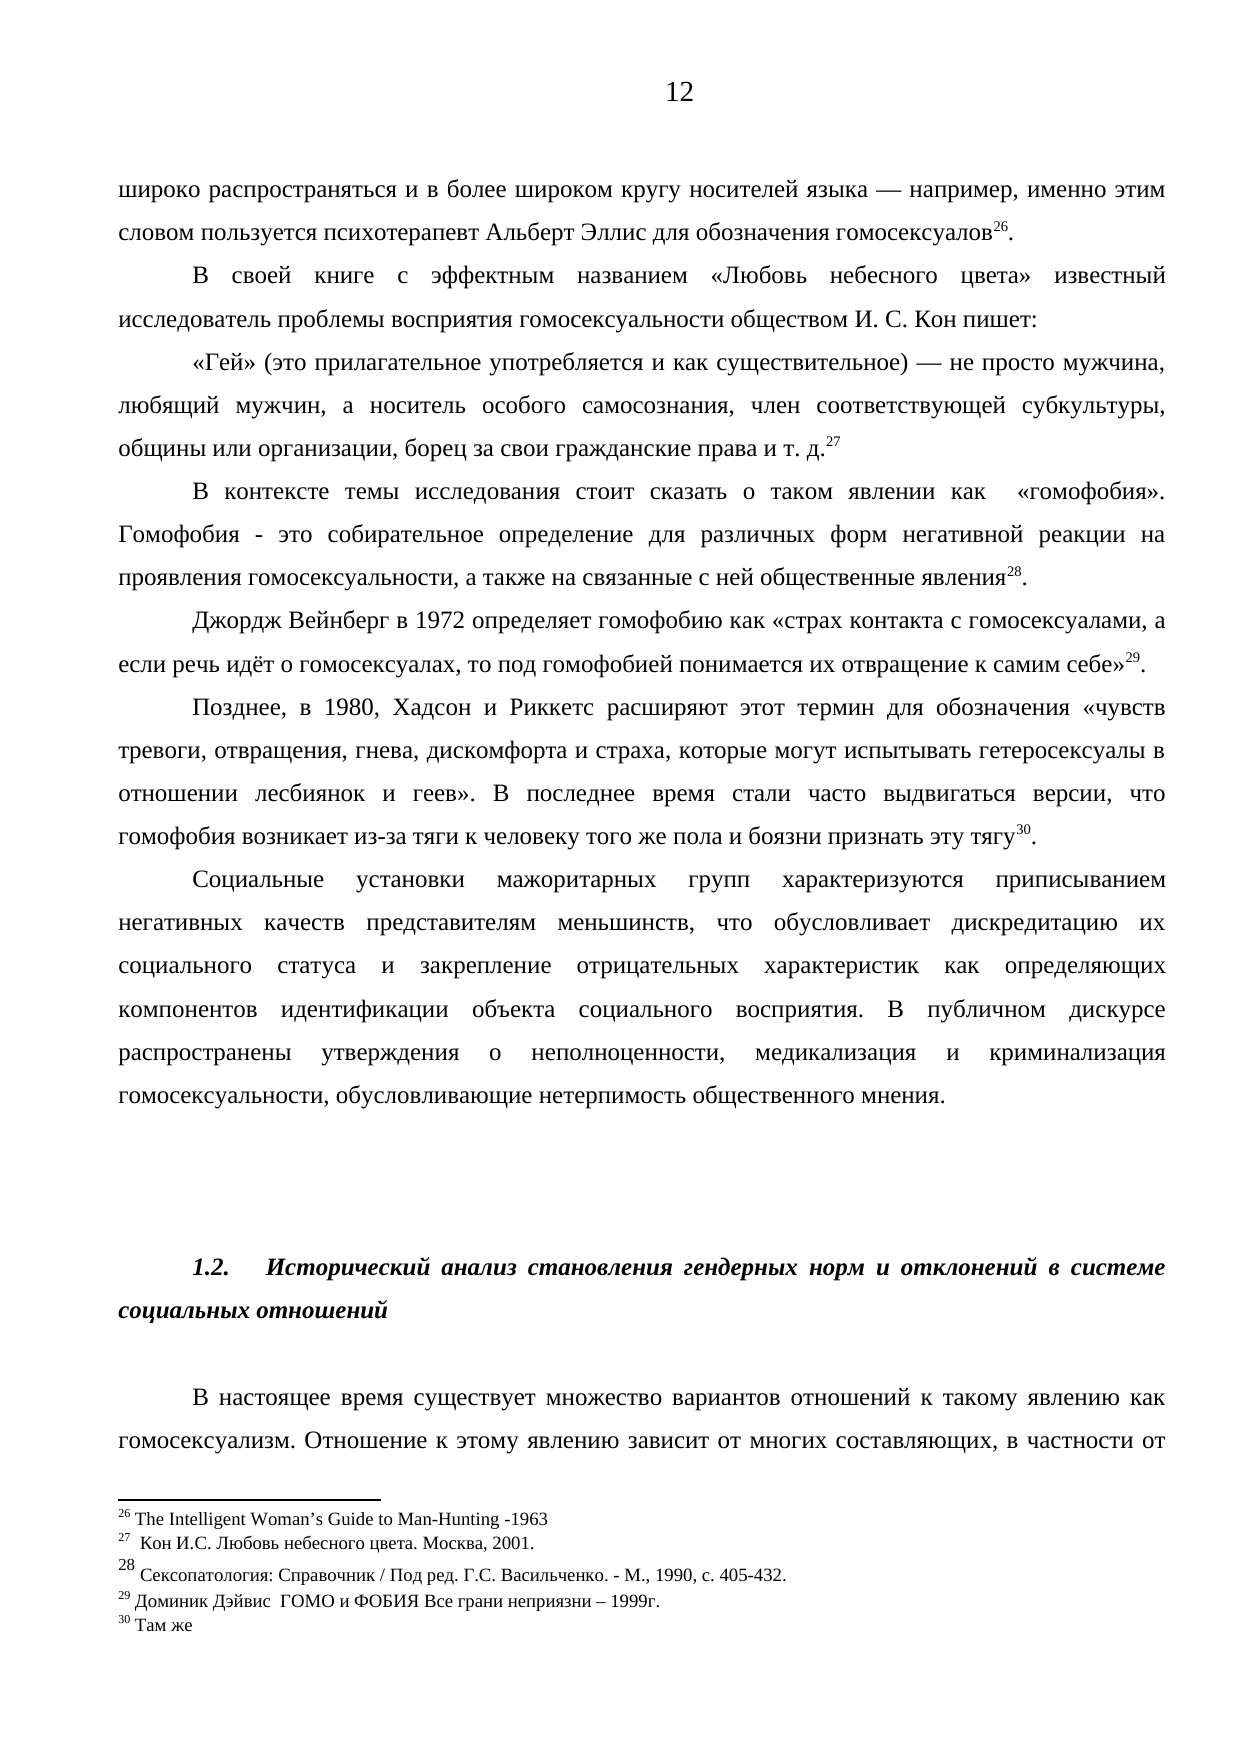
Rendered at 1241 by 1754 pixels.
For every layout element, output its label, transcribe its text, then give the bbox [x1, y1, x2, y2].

text В своей книге с эффектным названием «Любовь небесного цвета» известный исследователь проблемы восприятия гомосексуальности обществом И. С. Кон пишет: [118, 261, 1167, 332]
text Джордж Вейнберг в 1972 определяет гомофобию как «страх контакта с гомосексуалами, а если речь идёт о гомосексуалах, то под гомофобией понимается их отвращение к самим себе». [118, 606, 1167, 677]
text Позднее, в 1980, Хадсон и Риккетс расширяют этот термин для обозначения «чувств тревоги, отвращения, гнева, дискомфорта и страха, которые могут испытывать гетеросексуалы в отношении лесбиянок и геев». В последнее время стали часто выдвигаться версии, что гомофобия возникает из-за тяги к человеку того же пола и боязни признать эту тягу. [118, 692, 1167, 850]
text В контексте темы исследования стоит сказать о таком явлении как «гомофобия». Гомофобия - это собирательное определение для различных форм негативной реакции на проявления гомосексуальности, а также на связанные с ней общественные явления. [118, 476, 1167, 591]
text Социальные установки мажоритарных групп характеризуются приписыванием негативных качеств представителям меньшинств, что обусловливает дискредитацию их социального статуса и закрепление отрицательных характеристик как определяющих компонентов идентификации объекта социального восприятия. В публичном дискурсе распространены утверждения о неполноценности, медикализация и криминализация гомосексуальности, обусловливающие нетерпимость общественного мнения. [118, 864, 1167, 1109]
text «Гей» (это прилагательное употребляется и как существительное) — не просто мужчина, любящий мужчин, а носитель особого самосознания, член соответствующей субкультуры, общины или организации, борец за свои гражданские права и т. д. [118, 347, 1167, 462]
subtitle Исторический анализ становления гендерных норм и отклонений в системе социальных отношений [118, 1252, 1167, 1324]
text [118, 174, 1167, 246]
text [118, 1382, 1167, 1454]
